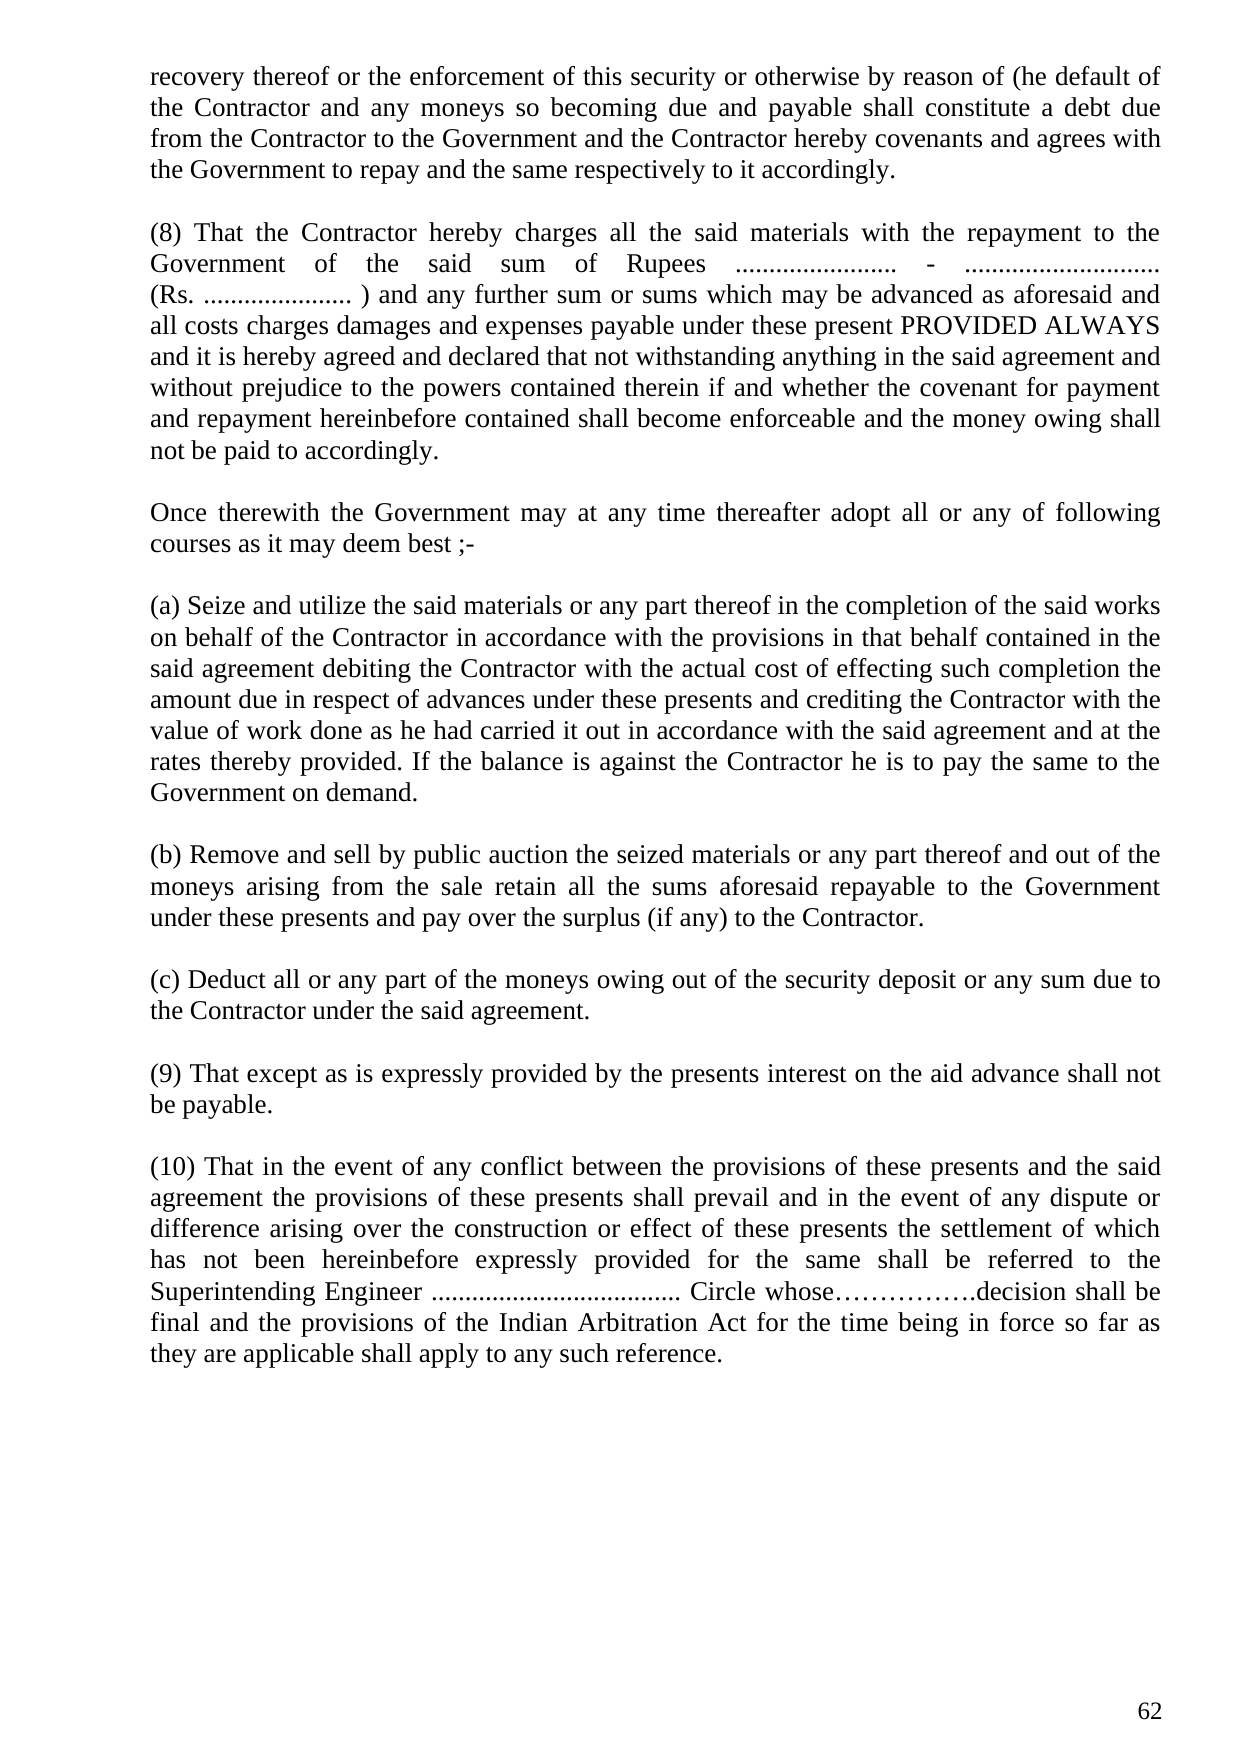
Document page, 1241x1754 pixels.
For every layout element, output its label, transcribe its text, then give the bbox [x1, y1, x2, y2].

text (a) Seize and utilize the said materials or any part thereof in the completion of the said works on behalf of the Contractor in accordance with the provisions in that behalf contained in the said agreement debiting the Contractor with the actual cost of effecting such completion the amount due in respect of advances under these presents and crediting the Contractor with the value of work done as he had carried it out in accordance with the said agreement and at the rates thereby provided. If the balance is against the Contractor he is to pay the same to the Government on demand. [150, 589, 1162, 807]
text Once therewith the Government may at any time thereafter adopt all or any of following courses as it may deem best ;- [150, 496, 1162, 558]
text (b) Remove and sell by public auction the seized materials or any part thereof and out of the moneys arising from the sale retain all the sums aforesaid repayable to the Government under these presents and pay over the surplus (if any) to the Contractor. [150, 839, 1162, 932]
text (8) That the Contractor hereby charges all the said materials with the repayment to the Government of the said sum of Rupees ........................ - ............................. (Rs. ...................... ) and any further sum or sums which may be advanced as aforesaid and all costs charges damages and expenses payable under these present PROVIDED ALWAYS and it is hereby agreed and declared that not withstanding anything in the said agreement and without prejudice to the powers contained therein if and whether the covenant for payment and repayment hereinbefore contained shall become enforceable and the money owing shall not be paid to accordingly. [150, 216, 1162, 465]
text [150, 60, 1162, 184]
text (9) That except as is expressly provided by the presents interest on the aid advance shall not be payable. [150, 1057, 1162, 1119]
text (10) That in the event of any conflict between the provisions of these presents and the said agreement the provisions of these presents shall prevail and in the event of any dispute or difference arising over the construction or effect of these presents the settlement of which has not been hereinbefore expressly provided for the same shall be referred to the Superintending Engineer ..................................... Circle whose…………….decision shall be final and the provisions of the Indian Arbitration Act for the time being in force so far as they are applicable shall apply to any such reference. [150, 1150, 1162, 1368]
text (c) Deduct all or any part of the moneys owing out of the security deposit or any sum due to the Contractor under the said agreement. [150, 963, 1162, 1026]
